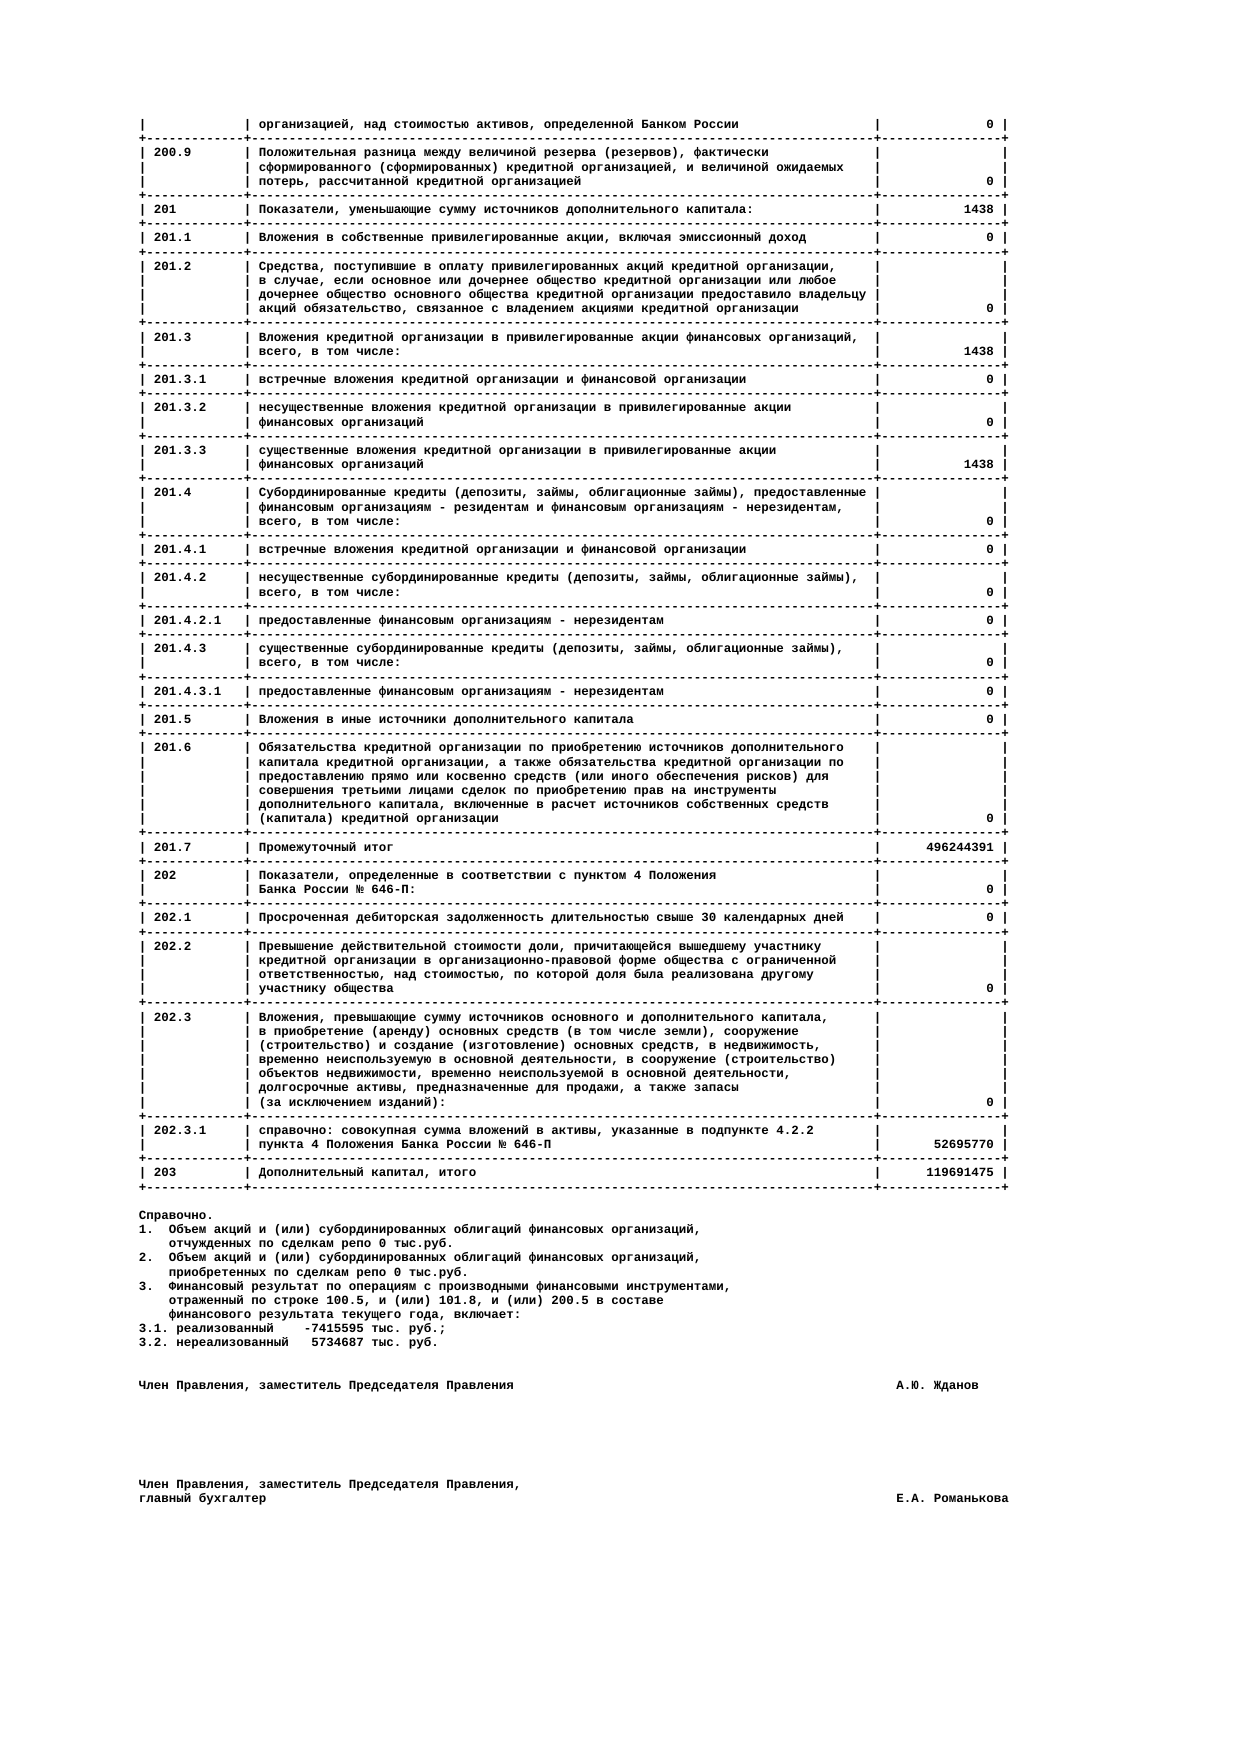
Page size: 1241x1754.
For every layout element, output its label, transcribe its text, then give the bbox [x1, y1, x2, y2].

text | | предоставлению прямо или косвенно средств (или иного обеспечения рисков) для | | [139, 770, 1101, 784]
text отчужденных по сделкам репо 0 тыс.руб. [139, 1237, 1101, 1251]
text | 201.4 | Субординированные кредиты (депозиты, займы, облигационные займы), предоставленные | | [139, 486, 1101, 501]
text 1. Объем акций и (или) субординированных облигаций финансовых организаций, [139, 1223, 1101, 1237]
text | | сформированного (сформированных) кредитной организацией, и величиной ожидаемых | | [139, 161, 1101, 175]
text +-------------+-----------------------------------------------------------------------------------+----------------+ [139, 387, 1101, 401]
text | 202 | Показатели, определенные в соответствии с пунктом 4 Положения | | [139, 869, 1101, 883]
text | 201.3.3 | существенные вложения кредитной организации в привилегированные акции | | [139, 444, 1101, 458]
text +-------------+-----------------------------------------------------------------------------------+----------------+ [139, 926, 1101, 940]
text | 201.3 | Вложения кредитной организации в привилегированные акции финансовых организаций, | | [139, 331, 1101, 345]
text +-------------+-----------------------------------------------------------------------------------+----------------+ [139, 996, 1101, 1011]
text +-------------+-----------------------------------------------------------------------------------+----------------+ [139, 1152, 1101, 1166]
text | 201.5 | Вложения в иные источники дополнительного капитала | 0 | [139, 713, 1101, 727]
text | 201.4.2 | несущественные субординированные кредиты (депозиты, займы, облигационные займы), | | [139, 571, 1101, 586]
text | | в приобретение (аренду) основных средств (в том числе земли), сооружение | | [139, 1025, 1101, 1039]
text отраженный по строке 100.5, и (или) 101.8, и (или) 200.5 в составе [139, 1294, 1101, 1308]
text +-------------+-----------------------------------------------------------------------------------+----------------+ [139, 826, 1101, 841]
text | | ответственностью, над стоимостью, по которой доля была реализована другому | | [139, 968, 1101, 982]
text +-------------+-----------------------------------------------------------------------------------+----------------+ [139, 246, 1101, 260]
text | | организацией, над стоимостью активов, определенной Банком России | 0 | [139, 118, 1101, 132]
text | | Банка России № 646-П: | 0 | [139, 883, 1101, 897]
text | 200.9 | Положительная разница между величиной резерва (резервов), фактически | | [139, 146, 1101, 161]
text +-------------+-----------------------------------------------------------------------------------+----------------+ [139, 430, 1101, 444]
text | 203 | Дополнительный капитал, итого | 119691475 | [139, 1166, 1101, 1181]
text +-------------+-----------------------------------------------------------------------------------+----------------+ [139, 600, 1101, 614]
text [139, 132, 1101, 146]
text | 202.3.1 | справочно: совокупная сумма вложений в активы, указанные в подпункте 4.2.2 | | [139, 1124, 1101, 1138]
text | 201.4.1 | встречные вложения кредитной организации и финансовой организации | 0 | [139, 543, 1101, 557]
text +-------------+-----------------------------------------------------------------------------------+----------------+ [139, 897, 1101, 911]
text | | потерь, рассчитанной кредитной организацией | 0 | [139, 175, 1101, 189]
text +-------------+-----------------------------------------------------------------------------------+----------------+ [139, 855, 1101, 869]
text | | кредитной организации в организационно-правовой форме общества с ограниченной | | [139, 954, 1101, 968]
text | 201 | Показатели, уменьшающие сумму источников дополнительного капитала: | 1438 | [139, 203, 1101, 217]
text | | (капитала) кредитной организации | 0 | [139, 812, 1101, 826]
text | | долгосрочные активы, предназначенные для продажи, а также запасы | | [139, 1081, 1101, 1096]
text | | в случае, если основное или дочернее общество кредитной организации или любое | | [139, 274, 1101, 288]
text 3.2. нереализованный 5734687 тыс. руб. [139, 1336, 1101, 1351]
text приобретенных по сделкам репо 0 тыс.руб. [139, 1266, 1101, 1280]
text | 202.3 | Вложения, превышающие сумму источников основного и дополнительного капитала, | | [139, 1011, 1101, 1025]
text +-------------+-----------------------------------------------------------------------------------+----------------+ [139, 557, 1101, 571]
text | | (за исключением изданий): | 0 | [139, 1096, 1101, 1110]
text | | всего, в том числе: | 0 | [139, 656, 1101, 671]
text | 201.4.3 | существенные субординированные кредиты (депозиты, займы, облигационные займы), | | [139, 642, 1101, 656]
text | 201.4.2.1 | предоставленные финансовым организациям - нерезидентам | 0 | [139, 614, 1101, 628]
text | | объектов недвижимости, временно неиспользуемой в основной деятельности, | | [139, 1067, 1101, 1081]
text +-------------+-----------------------------------------------------------------------------------+----------------+ [139, 727, 1101, 741]
text Справочно. [139, 1209, 1101, 1223]
text финансового результата текущего года, включает: [139, 1308, 1101, 1322]
text | | всего, в том числе: | 0 | [139, 586, 1101, 600]
text | | участнику общества | 0 | [139, 982, 1101, 996]
text +-------------+-----------------------------------------------------------------------------------+----------------+ [139, 359, 1101, 373]
text | | всего, в том числе: | 1438 | [139, 345, 1101, 359]
text +-------------+-----------------------------------------------------------------------------------+----------------+ [139, 699, 1101, 713]
text | | финансовым организациям - резидентам и финансовым организациям - нерезидентам, | | [139, 501, 1101, 515]
text | | совершения третьими лицами сделок по приобретению прав на инструменты | | [139, 784, 1101, 798]
text 2. Объем акций и (или) субординированных облигаций финансовых организаций, [139, 1251, 1101, 1266]
text | | всего, в том числе: | 0 | [139, 515, 1101, 529]
text 3. Финансовый результат по операциям с производными финансовыми инструментами, [139, 1280, 1101, 1294]
text +-------------+-----------------------------------------------------------------------------------+----------------+ [139, 189, 1101, 203]
text | 202.2 | Превышение действительной стоимости доли, причитающейся вышедшему участнику | | [139, 940, 1101, 954]
text +-------------+-----------------------------------------------------------------------------------+----------------+ [139, 472, 1101, 486]
text | | дочернее общество основного общества кредитной организации предоставило владельцу | | [139, 288, 1101, 302]
text +-------------+-----------------------------------------------------------------------------------+----------------+ [139, 316, 1101, 331]
text | | дополнительного капитала, включенные в расчет источников собственных средств | | [139, 798, 1101, 812]
text +-------------+-----------------------------------------------------------------------------------+----------------+ [139, 671, 1101, 685]
text | | акций обязательство, связанное с владением акциями кредитной организации | 0 | [139, 302, 1101, 316]
text Член Правления, заместитель Председателя Правления А.Ю. Жданов [139, 1379, 1101, 1393]
text | | капитала кредитной организации, а также обязательства кредитной организации по | | [139, 756, 1101, 770]
text | 202.1 | Просроченная дебиторская задолженность длительностью свыше 30 календарных дней | 0 | [139, 911, 1101, 926]
text +-------------+-----------------------------------------------------------------------------------+----------------+ [139, 1181, 1101, 1195]
text | 201.1 | Вложения в собственные привилегированные акции, включая эмиссионный доход | 0 | [139, 231, 1101, 246]
text +-------------+-----------------------------------------------------------------------------------+----------------+ [139, 529, 1101, 543]
text | 201.6 | Обязательства кредитной организации по приобретению источников дополнительного | | [139, 741, 1101, 756]
text 3.1. реализованный -7415595 тыс. руб.; [139, 1322, 1101, 1336]
text | | пункта 4 Положения Банка России № 646-П | 52695770 | [139, 1138, 1101, 1152]
text | 201.2 | Средства, поступившие в оплату привилегированных акций кредитной организации, | | [139, 260, 1101, 274]
text +-------------+-----------------------------------------------------------------------------------+----------------+ [139, 1110, 1101, 1124]
text +-------------+-----------------------------------------------------------------------------------+----------------+ [139, 628, 1101, 642]
text | 201.7 | Промежуточный итог | 496244391 | [139, 841, 1101, 855]
text | 201.3.2 | несущественные вложения кредитной организации в привилегированные акции | | [139, 401, 1101, 416]
text +-------------+-----------------------------------------------------------------------------------+----------------+ [139, 217, 1101, 231]
text Член Правления, заместитель Председателя Правления, [139, 1478, 1101, 1492]
text | | финансовых организаций | 0 | [139, 416, 1101, 430]
text | 201.3.1 | встречные вложения кредитной организации и финансовой организации | 0 | [139, 373, 1101, 387]
text | 201.4.3.1 | предоставленные финансовым организациям - нерезидентам | 0 | [139, 685, 1101, 699]
text | | финансовых организаций | 1438 | [139, 458, 1101, 472]
text | | временно неиспользуемую в основной деятельности, в сооружение (строительство) | | [139, 1053, 1101, 1067]
text | | (строительство) и создание (изготовление) основных средств, в недвижимость, | | [139, 1039, 1101, 1053]
text главный бухгалтер Е.А. Романькова [139, 1492, 1101, 1506]
